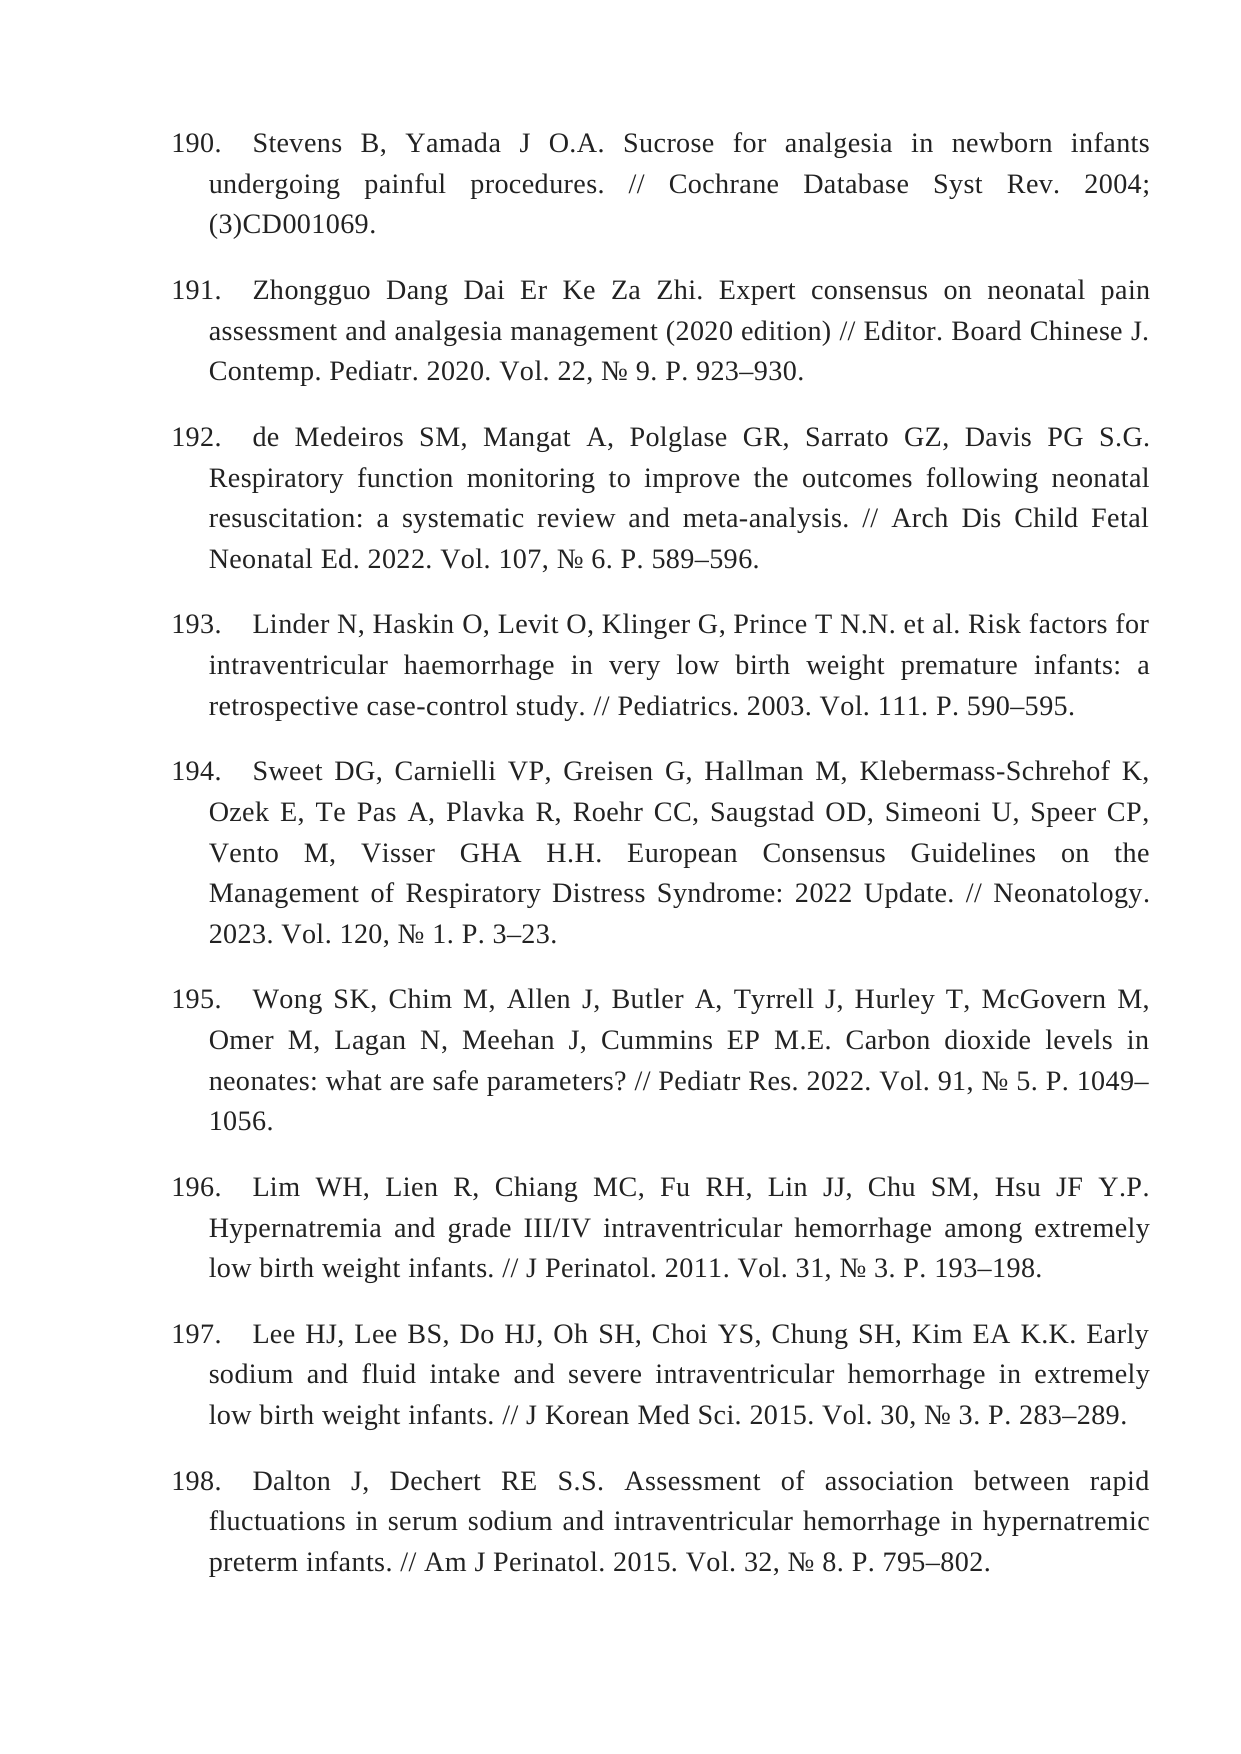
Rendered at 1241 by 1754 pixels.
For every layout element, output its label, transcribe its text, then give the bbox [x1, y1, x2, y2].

list Linder N, Haskin O, Levit O, Klinger G, Prince T N.N. et al. Risk factors for intraventricular haemorrhage in very low birth weight premature infants: a retrospective case-control study. // Pediatrics. 2003. Vol. 111. P. 590–595. [171, 599, 1152, 721]
list de Medeiros SM, Mangat A, Polglase GR, Sarrato GZ, Davis PG S.G. Respiratory function monitoring to improve the outcomes following neonatal resuscitation: a systematic review and meta-analysis. // Arch Dis Child Fetal Neonatal Ed. 2022. Vol. 107, № 6. P. 589–596. [171, 412, 1152, 574]
list Sweet DG, Carnielli VP, Greisen G, Hallman M, Klebermass-Schrehof K, Ozek E, Te Pas A, Plavka R, Roehr CC, Saugstad OD, Simeoni U, Speer CP, Vento M, Visser GHA H.H. European Consensus Guidelines on the Management of Respiratory Distress Syndrome: 2022 Update. // Neonatology. 2023. Vol. 120, № 1. P. 3–23. [171, 746, 1152, 949]
list Lee HJ, Lee BS, Do HJ, Oh SH, Choi YS, Chung SH, Kim EA K.K. Early sodium and fluid intake and severe intraventricular hemorrhage in extremely low birth weight infants. // J Korean Med Sci. 2015. Vol. 30, № 3. P. 283–289. [171, 1309, 1152, 1431]
list Lim WH, Lien R, Chiang MC, Fu RH, Lin JJ, Chu SM, Hsu JF Y.P. Hypernatremia and grade III/IV intraventricular hemorrhage among extremely low birth weight infants. // J Perinatol. 2011. Vol. 31, № 3. P. 193–198. [171, 1162, 1152, 1284]
list Dalton J, Dechert RE S.S. Assessment of association between rapid fluctuations in serum sodium and intraventricular hemorrhage in hypernatremic preterm infants. // Am J Perinatol. 2015. Vol. 32, № 8. P. 795–802. [171, 1456, 1152, 1577]
list Wong SK, Chim M, Allen J, Butler A, Tyrrell J, Hurley T, McGovern M, Omer M, Lagan N, Meehan J, Cummins EP M.E. Carbon dioxide levels in neonates: what are safe parameters? // Pediatr Res. 2022. Vol. 91, № 5. P. 1049–1056. [171, 974, 1152, 1137]
list Stevens B, Yamada J O.A. Sucrose for analgesia in newborn infants undergoing painful procedures. // Cochrane Database Syst Rev. 2004;(3)CD001069. [171, 118, 1152, 240]
list Zhongguo Dang Dai Er Ke Za Zhi. Expert consensus on neonatal pain assessment and analgesia management (2020 edition) // Editor. Board Chinese J. Contemp. Pediatr. 2020. Vol. 22, № 9. P. 923–930. [171, 265, 1152, 387]
